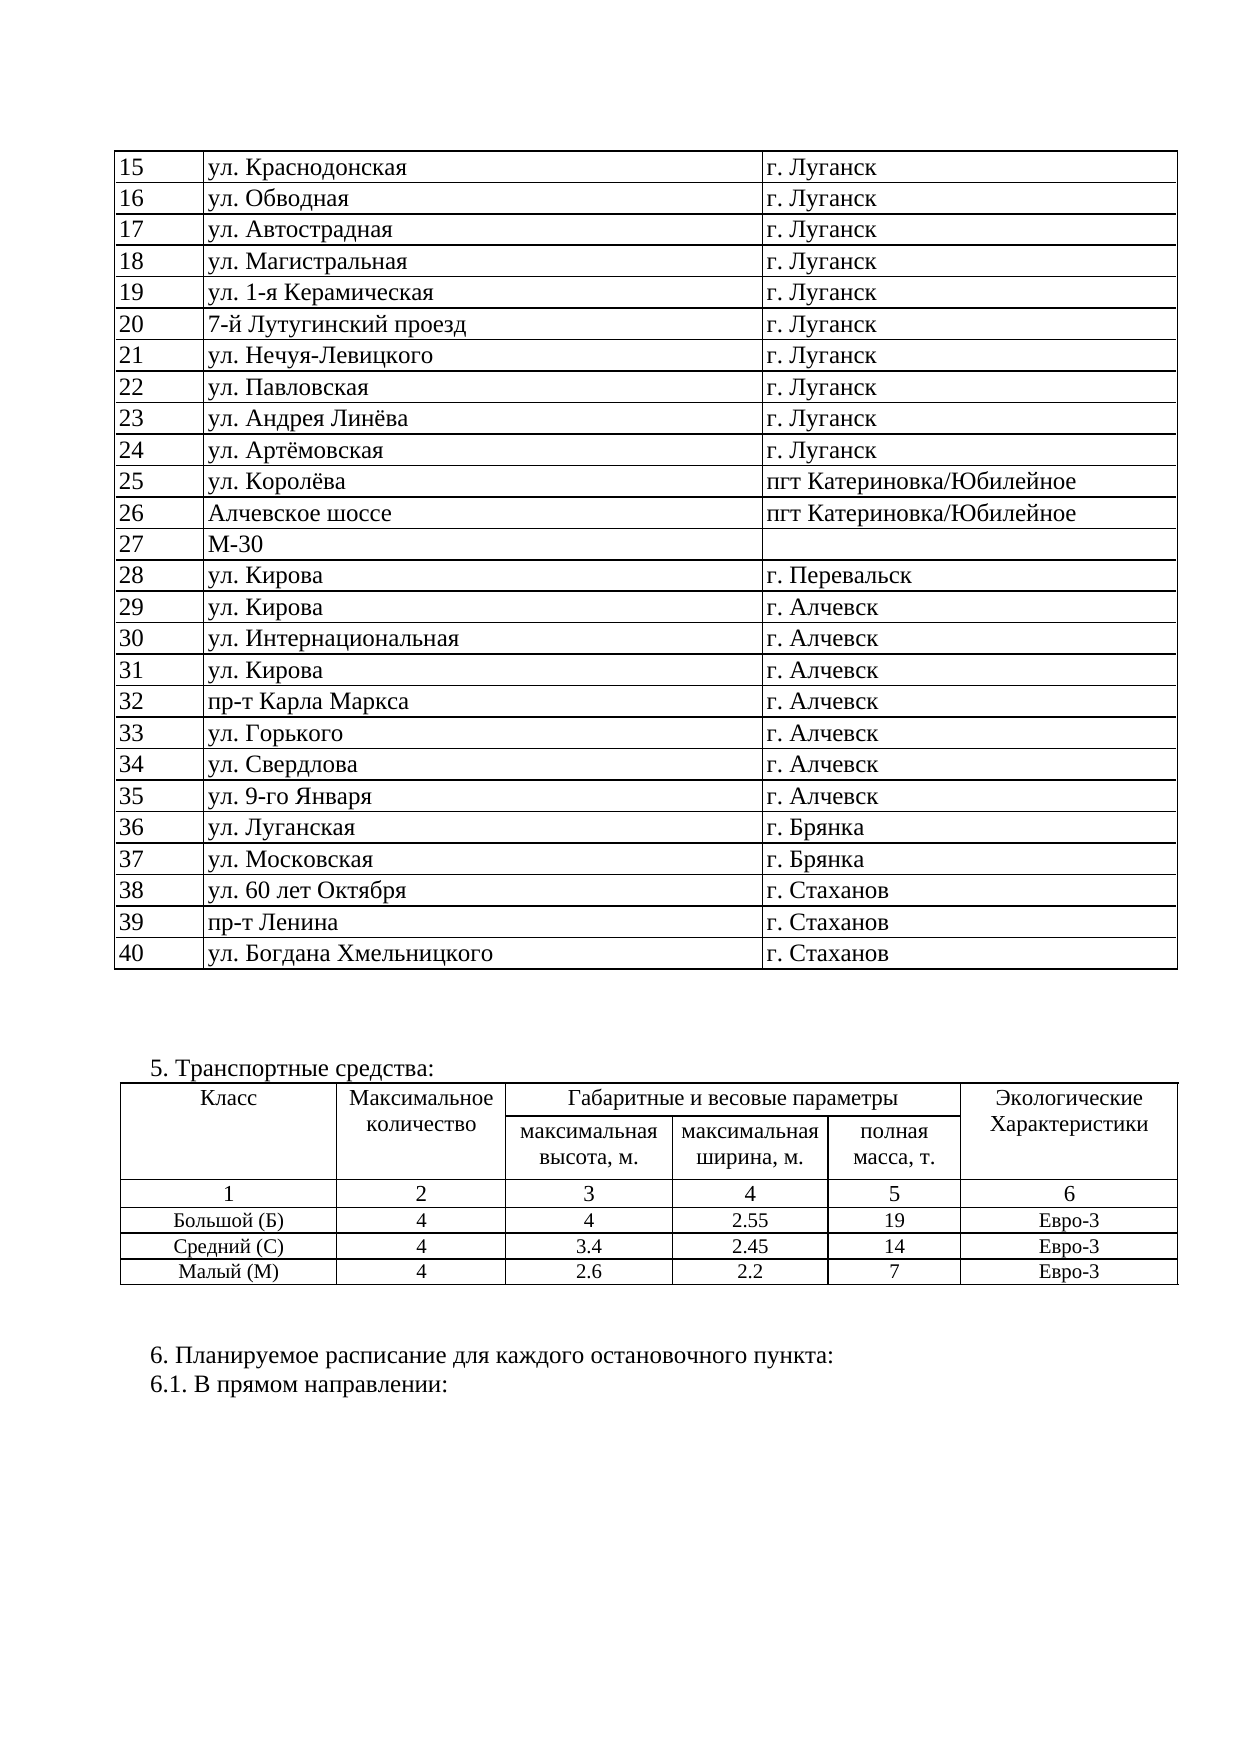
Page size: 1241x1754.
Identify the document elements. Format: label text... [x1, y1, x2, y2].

table_cell 4 [337, 1260, 505, 1283]
table_cell г. Луганск [763, 339, 1177, 370]
table_cell 35 [115, 780, 203, 811]
table_cell г. Стаханов [763, 905, 1177, 936]
table_cell ул. Горького [204, 718, 762, 748]
table_cell ул. Интернациональная [204, 623, 762, 653]
table_cell 7 [829, 1260, 960, 1283]
table_cell 2.45 [673, 1234, 827, 1258]
table_cell г. Перевальск [763, 559, 1177, 590]
table_cell г. Алчевск [763, 590, 1177, 622]
table_cell 24 [115, 434, 203, 464]
table_cell 28 [115, 560, 203, 590]
table_cell г. Луганск [763, 244, 1177, 276]
table_cell 2.6 [506, 1260, 672, 1283]
table_cell 7-й Лутугинский проезд [204, 309, 762, 339]
table_cell г. Луганск [763, 181, 1177, 213]
table_cell пгт Катериновка/Юбилейное [763, 496, 1177, 527]
table_cell 2.55 [673, 1208, 827, 1232]
table_cell Евро-3 [961, 1208, 1177, 1232]
table_cell 14 [829, 1234, 960, 1258]
table_cell ул. Кирова [204, 592, 762, 622]
table_cell 2.2 [673, 1260, 827, 1283]
table_cell 4 [673, 1180, 827, 1207]
table_cell г. Луганск [763, 433, 1177, 464]
table_cell 36 [115, 812, 203, 842]
table_cell Большой (Б) [121, 1208, 336, 1232]
table_cell ул. Павловская [204, 372, 762, 402]
table_cell ул. Московская [204, 844, 762, 873]
table_cell Евро-3 [961, 1234, 1177, 1258]
table_cell 37 [115, 843, 203, 873]
table_cell пр-т Ленина [204, 907, 762, 936]
table_cell ул. Магистральная [204, 246, 762, 276]
table_cell М-30 [204, 529, 762, 559]
table_cell 3.4 [506, 1234, 672, 1258]
table_cell 34 [115, 749, 203, 779]
table_cell г. Луганск [763, 402, 1177, 433]
table_cell 15 [115, 152, 203, 181]
table_cell Малый (М) [121, 1260, 336, 1283]
table_cell полная масса, т. [829, 1117, 960, 1179]
table_cell ул. Обводная [204, 183, 762, 213]
table_cell ул. Богдана Хмельницкого [204, 938, 762, 968]
table_cell 4 [337, 1208, 505, 1232]
table_cell г. Брянка [763, 811, 1177, 842]
table_cell [763, 528, 1177, 559]
table_cell ул. Андрея Линёва [204, 403, 762, 433]
table_cell г. Луганск [763, 213, 1177, 244]
table_cell 19 [115, 277, 203, 307]
table_cell ул. Нечуя-Левицкого [204, 340, 762, 370]
table_cell 4 [506, 1208, 672, 1232]
table_cell 3 [506, 1180, 672, 1207]
table_cell ул. 9-го Января [204, 781, 762, 811]
table_cell г. Луганск [763, 370, 1177, 402]
table_cell г. Алчевск [763, 748, 1177, 779]
table_cell ул. Автострадная [204, 215, 762, 244]
text 5. Транспортные средства: [150, 1053, 1090, 1082]
table_cell 20 [115, 308, 203, 339]
table_cell 40 [115, 938, 203, 968]
table_cell 2 [337, 1180, 505, 1207]
table_cell 17 [115, 214, 203, 244]
text 6. Планируемое расписание для каждого остановочного пункта: [150, 1340, 1090, 1369]
table_cell 22 [115, 371, 203, 402]
table_header Максимальное количество [337, 1084, 505, 1179]
table_cell ул. Королёва [204, 466, 762, 496]
table_cell г. Алчевск [763, 685, 1177, 716]
table_cell Алчевское шоссе [204, 498, 762, 527]
table_cell 29 [115, 591, 203, 622]
table_cell Евро-3 [961, 1260, 1177, 1283]
table_cell ул. Краснодонская [204, 152, 762, 181]
table_cell ул. Кирова [204, 561, 762, 590]
table_cell 19 [829, 1208, 960, 1232]
table_cell ул. 60 лет Октября [204, 875, 762, 905]
table_cell г. Алчевск [763, 716, 1177, 748]
table_cell 26 [115, 497, 203, 527]
table_header Габаритные и весовые параметры [506, 1084, 960, 1115]
table_cell 33 [115, 717, 203, 748]
table_cell 30 [115, 623, 203, 653]
table_cell 18 [115, 245, 203, 276]
table_header Класс [121, 1084, 336, 1179]
table_cell ул. 1-я Керамическая [204, 277, 762, 307]
table_cell 39 [115, 906, 203, 936]
table_cell пгт Катериновка/Юбилейное [763, 465, 1177, 496]
table_cell 6 [961, 1180, 1177, 1207]
table_cell 16 [115, 183, 203, 213]
table_cell ул. Кирова [204, 655, 762, 685]
table_cell 27 [115, 529, 203, 559]
table_cell ул. Артёмовская [204, 435, 762, 464]
table_cell максимальная высота, м. [506, 1117, 672, 1179]
table_cell г. Алчевск [763, 779, 1177, 811]
table_cell 23 [115, 403, 203, 433]
text 6.1. В прямом направлении: [150, 1369, 1090, 1398]
table_cell г. Брянка [763, 842, 1177, 873]
table_cell ул. Луганская [204, 812, 762, 842]
table_cell г. Стаханов [763, 874, 1177, 905]
table_cell 4 [337, 1234, 505, 1258]
table_cell г. Стаханов [763, 936, 1177, 968]
table_cell пр-т Карла Маркса [204, 686, 762, 716]
table_cell 31 [115, 654, 203, 685]
table_cell 32 [115, 686, 203, 716]
table_cell 21 [115, 340, 203, 370]
table_header Экологические Характеристики [961, 1084, 1177, 1179]
table_cell 1 [121, 1180, 336, 1207]
table_cell максимальная ширина, м. [673, 1117, 827, 1179]
table_cell Средний (С) [121, 1234, 336, 1258]
table_cell г. Алчевск [763, 653, 1177, 685]
table_cell 38 [115, 875, 203, 905]
table_cell ул. Свердлова [204, 749, 762, 779]
table_cell г. Луганск [763, 276, 1177, 307]
table_cell 5 [829, 1180, 960, 1207]
table_cell г. Луганск [763, 307, 1177, 339]
table_cell 25 [115, 466, 203, 496]
table_cell г. Алчевск [763, 622, 1177, 653]
table_cell г. Луганск [763, 152, 1177, 181]
